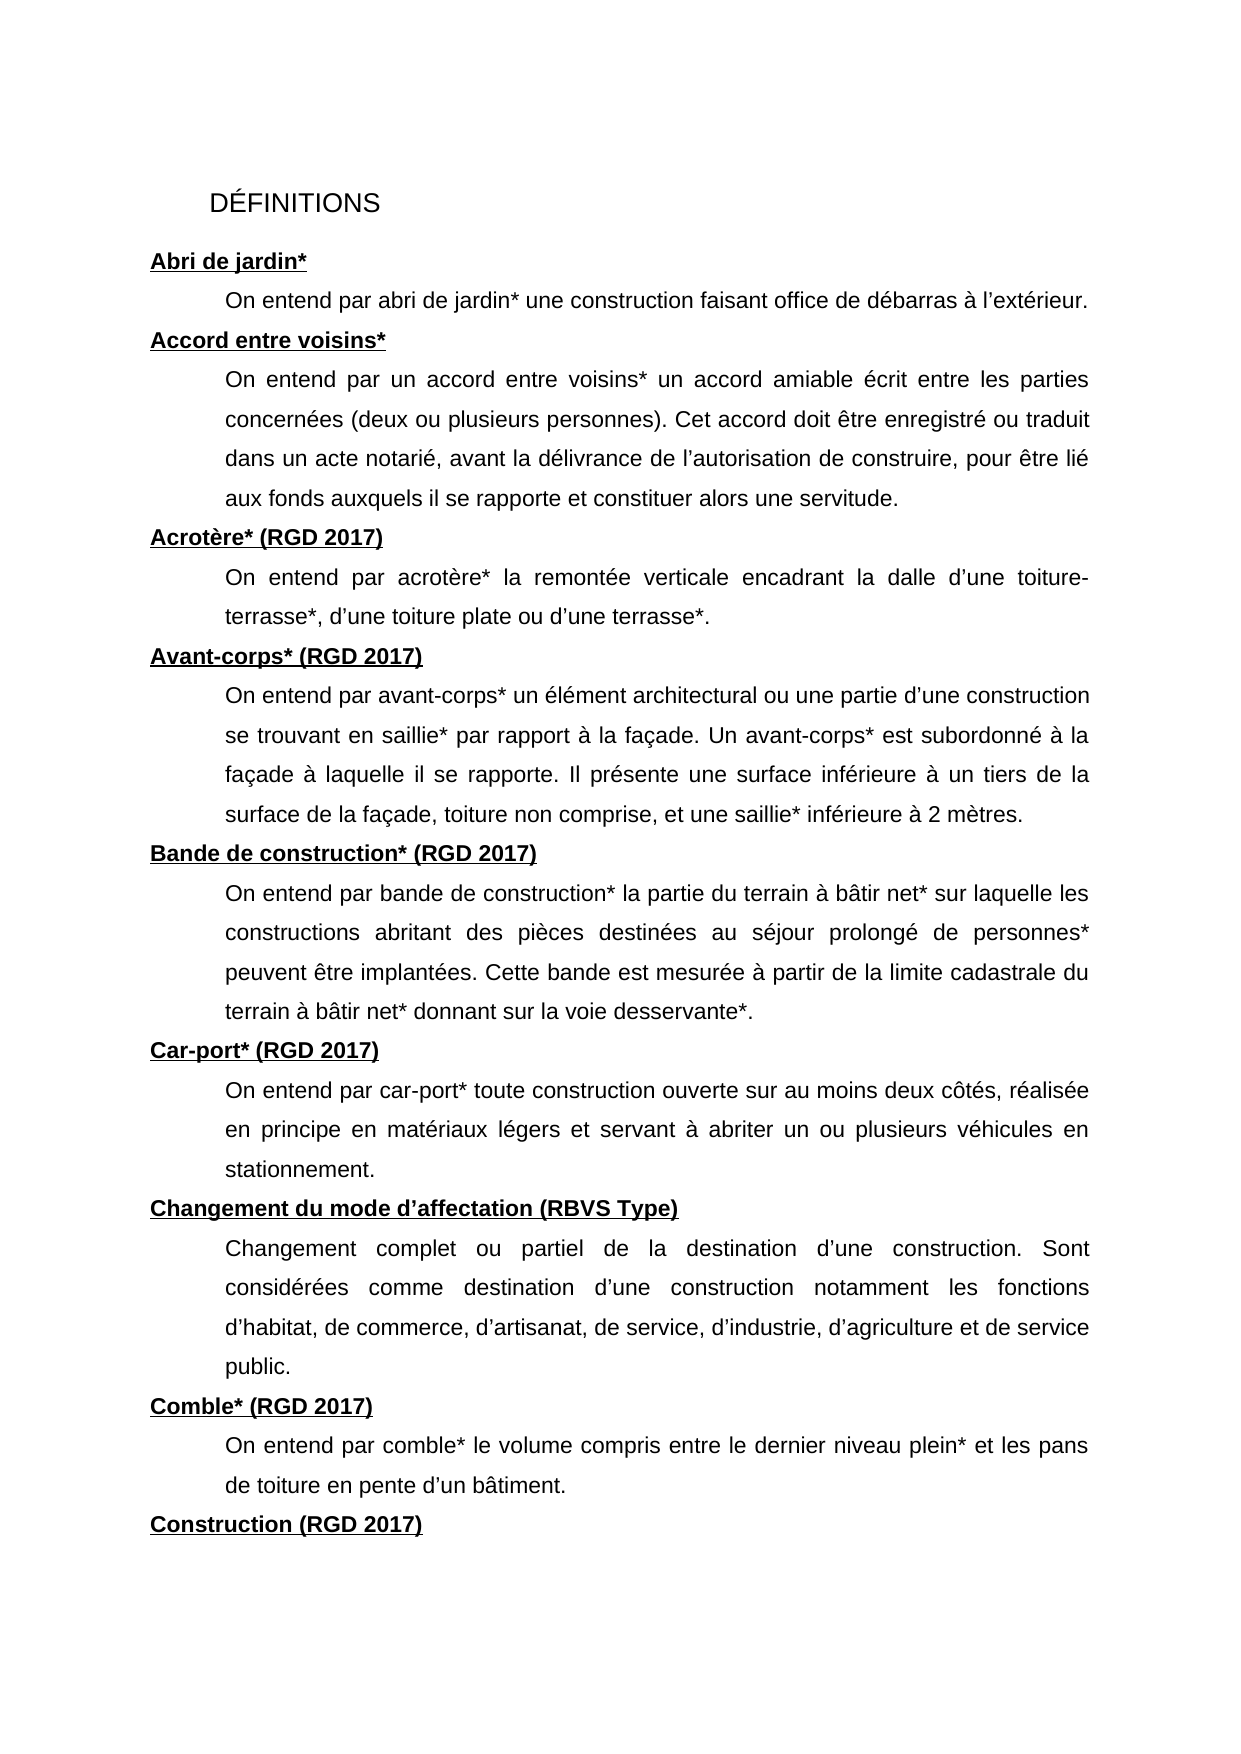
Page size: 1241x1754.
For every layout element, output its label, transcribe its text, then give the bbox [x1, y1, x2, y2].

text Bande de construction* (RGD 2017) [150, 840, 1090, 866]
text Changement complet ou partiel de la destination d’une construction. Sont considérées comme destination d’une construction notamment les fonctions d’habitat, de commerce, d’artisanat, de service, d’industrie, d’agriculture et de service public. [225, 1235, 1090, 1380]
text On entend par comble* le volume compris entre le dernier niveau plein* et les pans de toiture en pente d’un bâtiment. [225, 1432, 1090, 1498]
text Car-port* (RGD 2017) [150, 1037, 1090, 1064]
text On entend par bande de construction* la partie du terrain à bâtir net* sur laquelle les constructions abritant des pièces destinées au séjour prolongé de personnes* peuvent être implantées. Cette bande est mesurée à partir de la limite cadastrale du terrain à bâtir net* donnant sur la voie desservante*. [225, 879, 1090, 1024]
text On entend par un accord entre voisins* un accord amiable écrit entre les parties concernées (deux ou plusieurs personnes). Cet accord doit être enregistré ou traduit dans un acte notarié, avant la délivrance de l’autorisation de construire, pour être lié aux fonds auxquels il se rapporte et constituer alors une servitude. [225, 366, 1090, 511]
text On entend par abri de jardin* une construction faisant office de débarras à l’extérieur. [225, 287, 1090, 314]
title DÉFINITIONS [209, 187, 1090, 219]
text On entend par car-port* toute construction ouverte sur au moins deux côtés, réalisée en principe en matériaux légers et servant à abriter un ou plusieurs véhicules en stationnement. [225, 1077, 1090, 1182]
text On entend par acrotère* la remontée verticale encadrant la dalle d’une toiture-terrasse*, d’une toiture plate ou d’une terrasse*. [225, 564, 1090, 629]
text Comble* (RGD 2017) [150, 1393, 1090, 1419]
text Construction (RGD 2017) [150, 1511, 1090, 1538]
text Acrotère* (RGD 2017) [150, 524, 1090, 551]
text On entend par avant-corps* un élément architectural ou une partie d’une construction se trouvant en saillie* par rapport à la façade. Un avant-corps* est subordonné à la façade à laquelle il se rapporte. Il présente une surface inférieure à un tiers de la surface de la façade, toiture non comprise, et une saillie* inférieure à 2 mètres. [225, 682, 1090, 827]
text Abri de jardin* [150, 248, 1090, 274]
text Changement du mode d’affectation (RBVS Type) [150, 1195, 1090, 1222]
text Avant-corps* (RGD 2017) [150, 643, 1090, 669]
text Accord entre voisins* [150, 327, 1090, 353]
